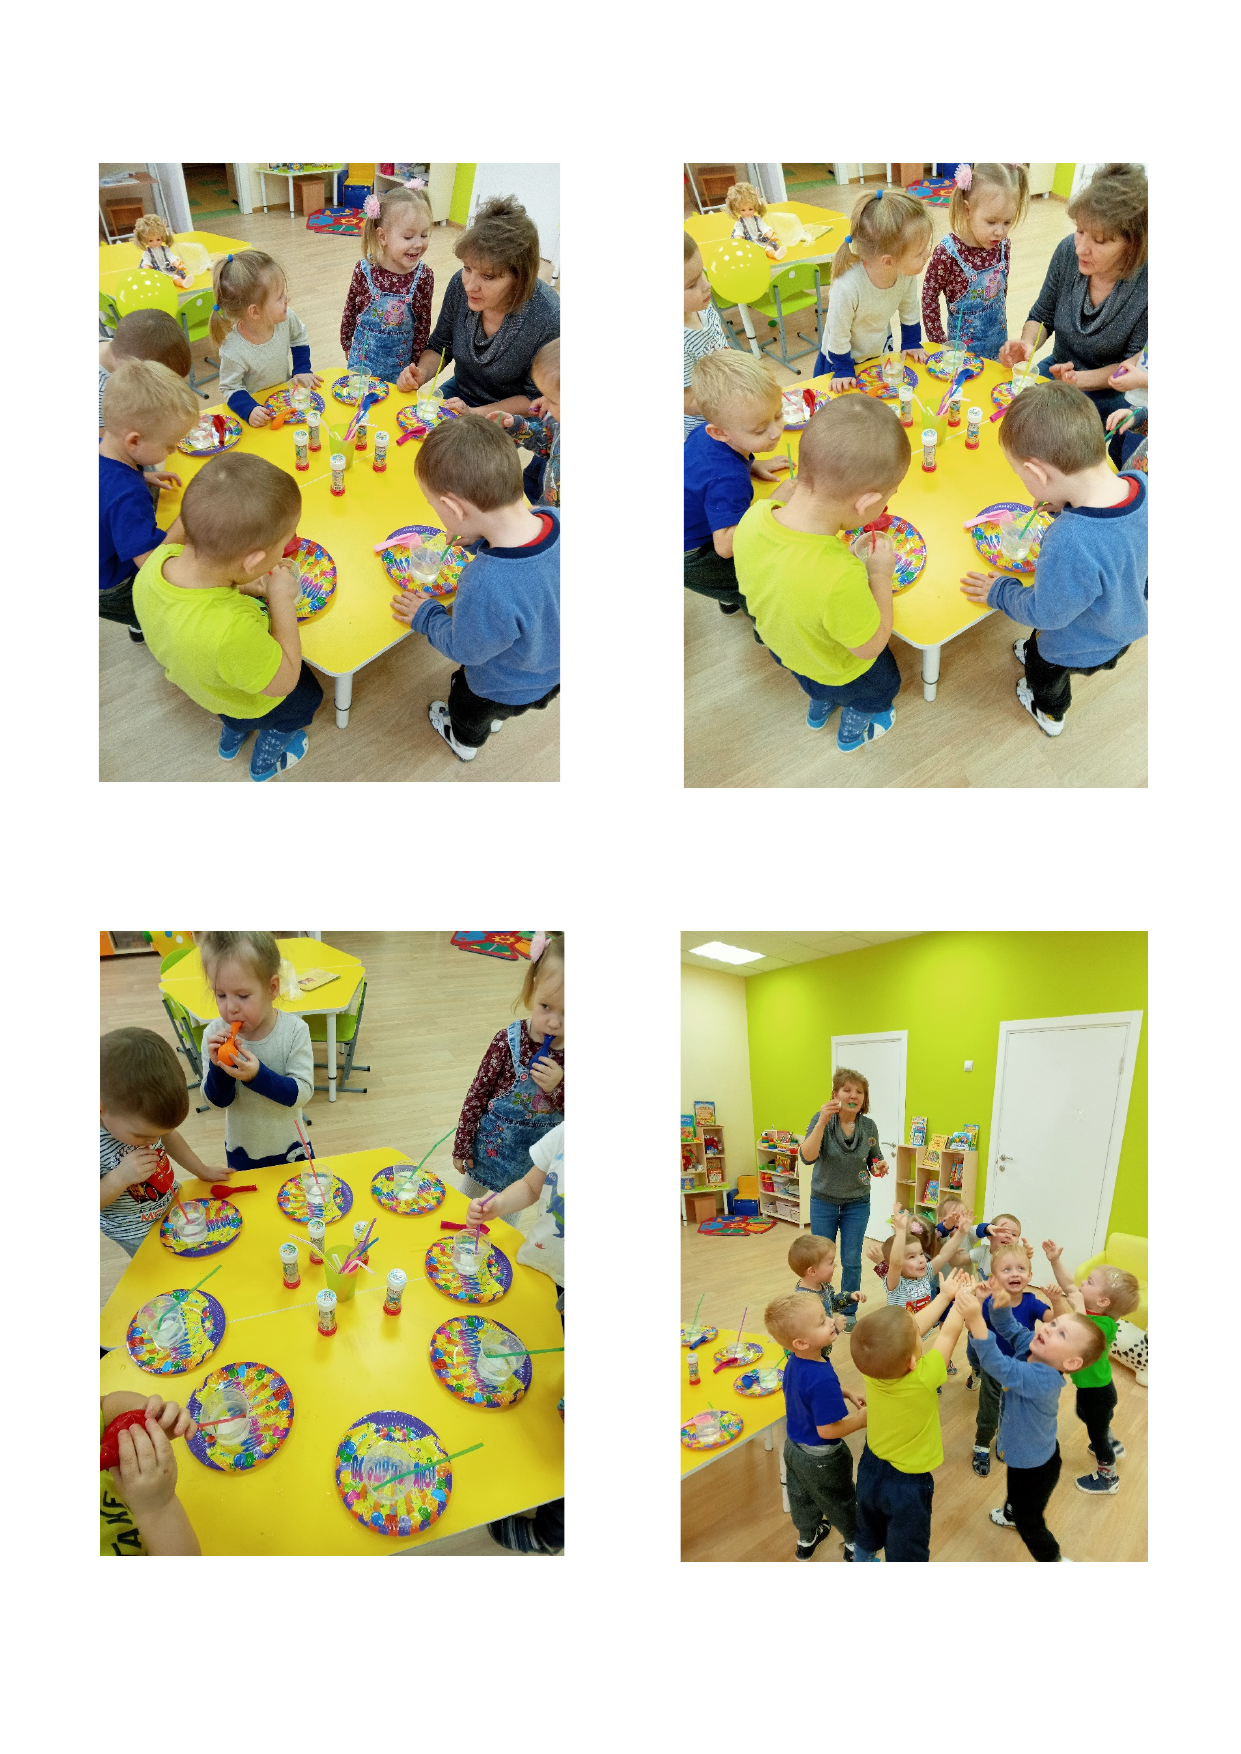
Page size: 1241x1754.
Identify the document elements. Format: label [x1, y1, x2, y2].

picture [97, 163, 560, 779]
picture [98, 931, 564, 1553]
picture [682, 163, 1149, 786]
picture [679, 931, 1148, 1559]
